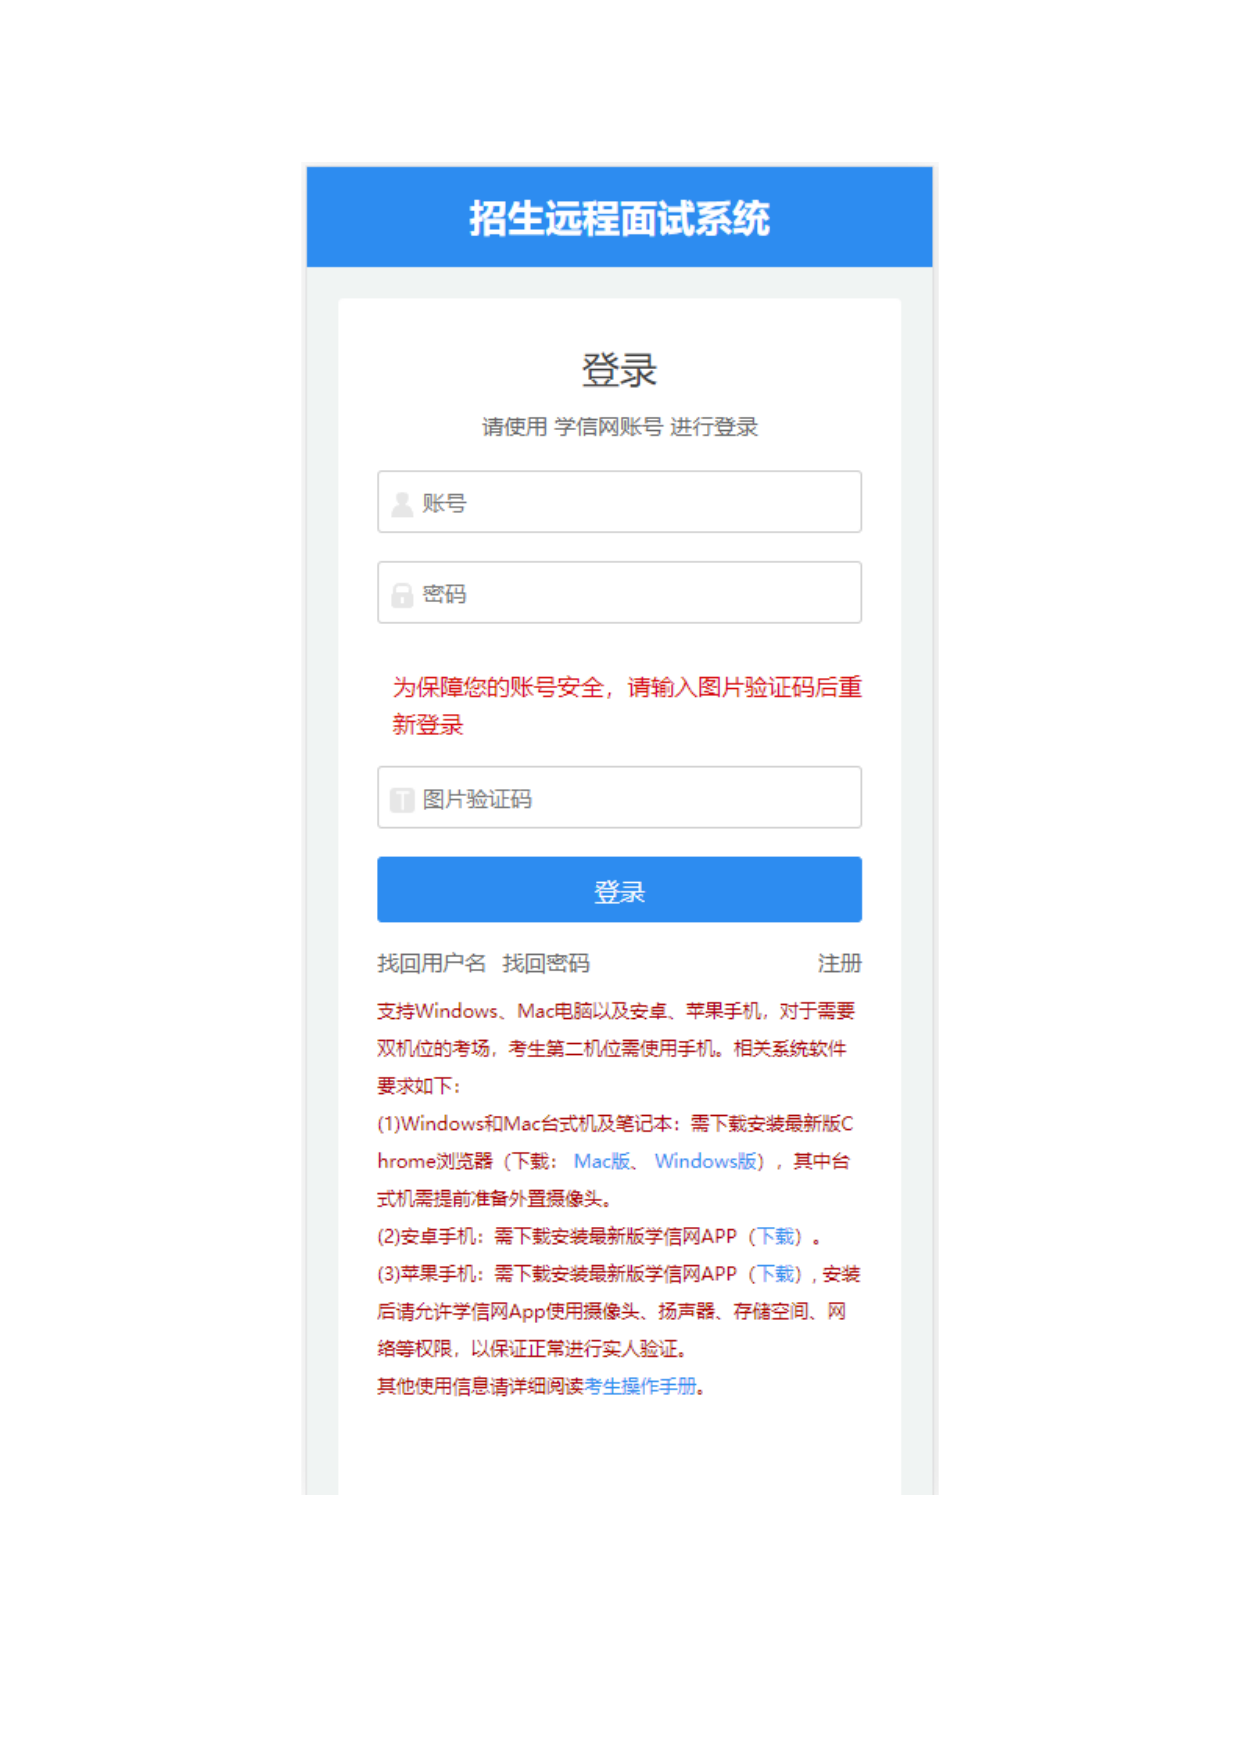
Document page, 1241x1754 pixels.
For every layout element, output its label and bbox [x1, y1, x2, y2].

picture [301, 162, 939, 1495]
